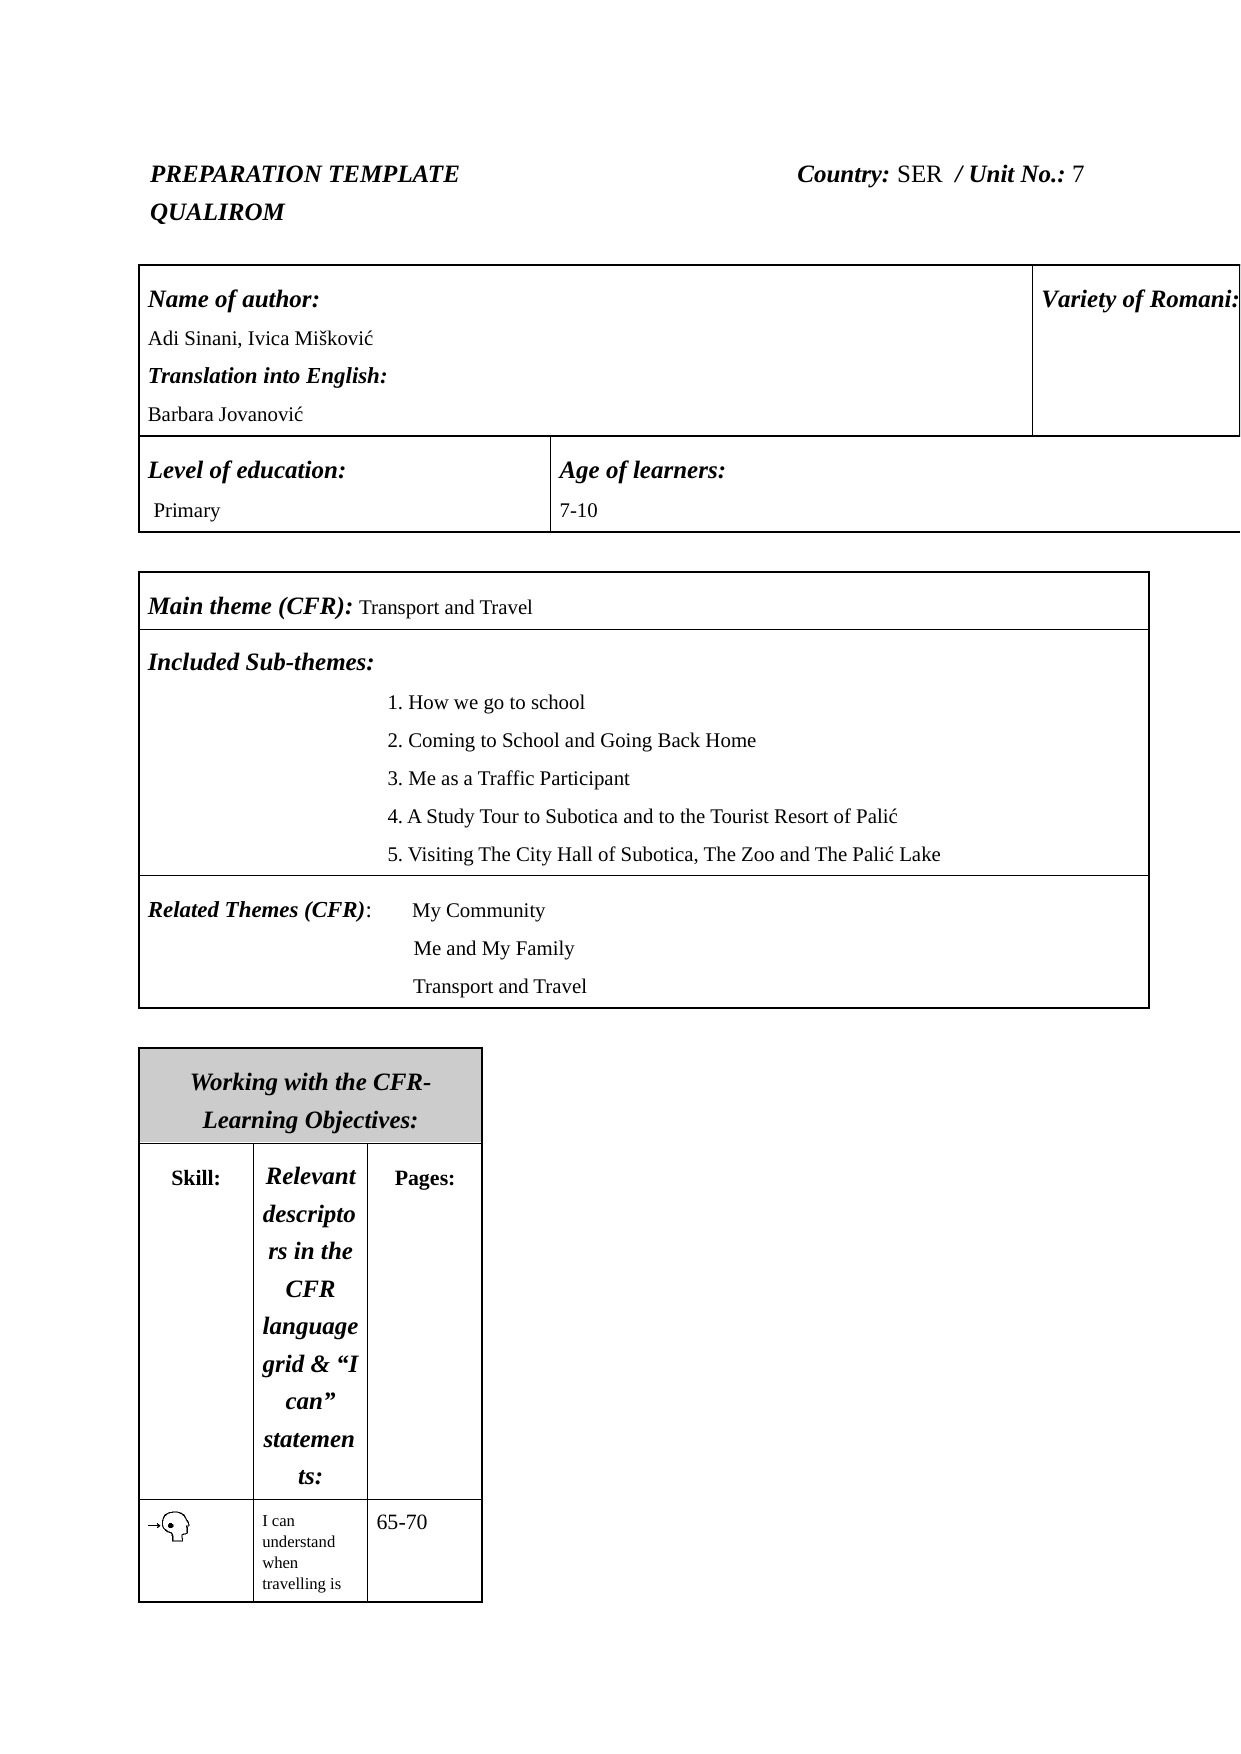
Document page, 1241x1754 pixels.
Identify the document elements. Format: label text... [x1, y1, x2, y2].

table_cell Related Themes (CFR): My Community Me and My Family Transport and Travel [140, 876, 1148, 1007]
table_cell Relevant descriptors in the CFR language grid & “I can” statements: [254, 1144, 367, 1499]
table_cell 65-70 [368, 1500, 481, 1601]
picture [147, 1509, 191, 1544]
table_header Name of author: Adi Sinani, Ivica Mišković Translation into English: Barbara Jovanović [140, 266, 1032, 435]
text QUALIROM [150, 188, 1090, 226]
text PREPARATION TEMPLATE Country: SER / Unit No.: 7 [150, 150, 1090, 188]
table_header Working with the CFR- Learning Objectives: [140, 1049, 481, 1142]
table_cell [140, 1500, 253, 1601]
table_header Main theme (CFR): Transport and Travel [140, 573, 1148, 628]
table_cell Level of education: Primary [140, 437, 550, 531]
table_header Variety of Romani: Gurbet [1033, 266, 1239, 435]
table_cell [254, 1500, 367, 1601]
table_cell Skill: [140, 1144, 253, 1499]
table_cell Included Sub-themes: 1. How we go to school 2. Coming to School and Going Back Home 3. Me as a Traffic Participant 4. A Study Tour to Subotica and to the Tourist Resort of Palić 5. Visiting The City Hall of Subotica, The Zoo and The Palić Lake [140, 630, 1148, 875]
table_cell Age of learners: 7-10 [551, 437, 1240, 531]
table_cell Pages: [368, 1144, 481, 1499]
